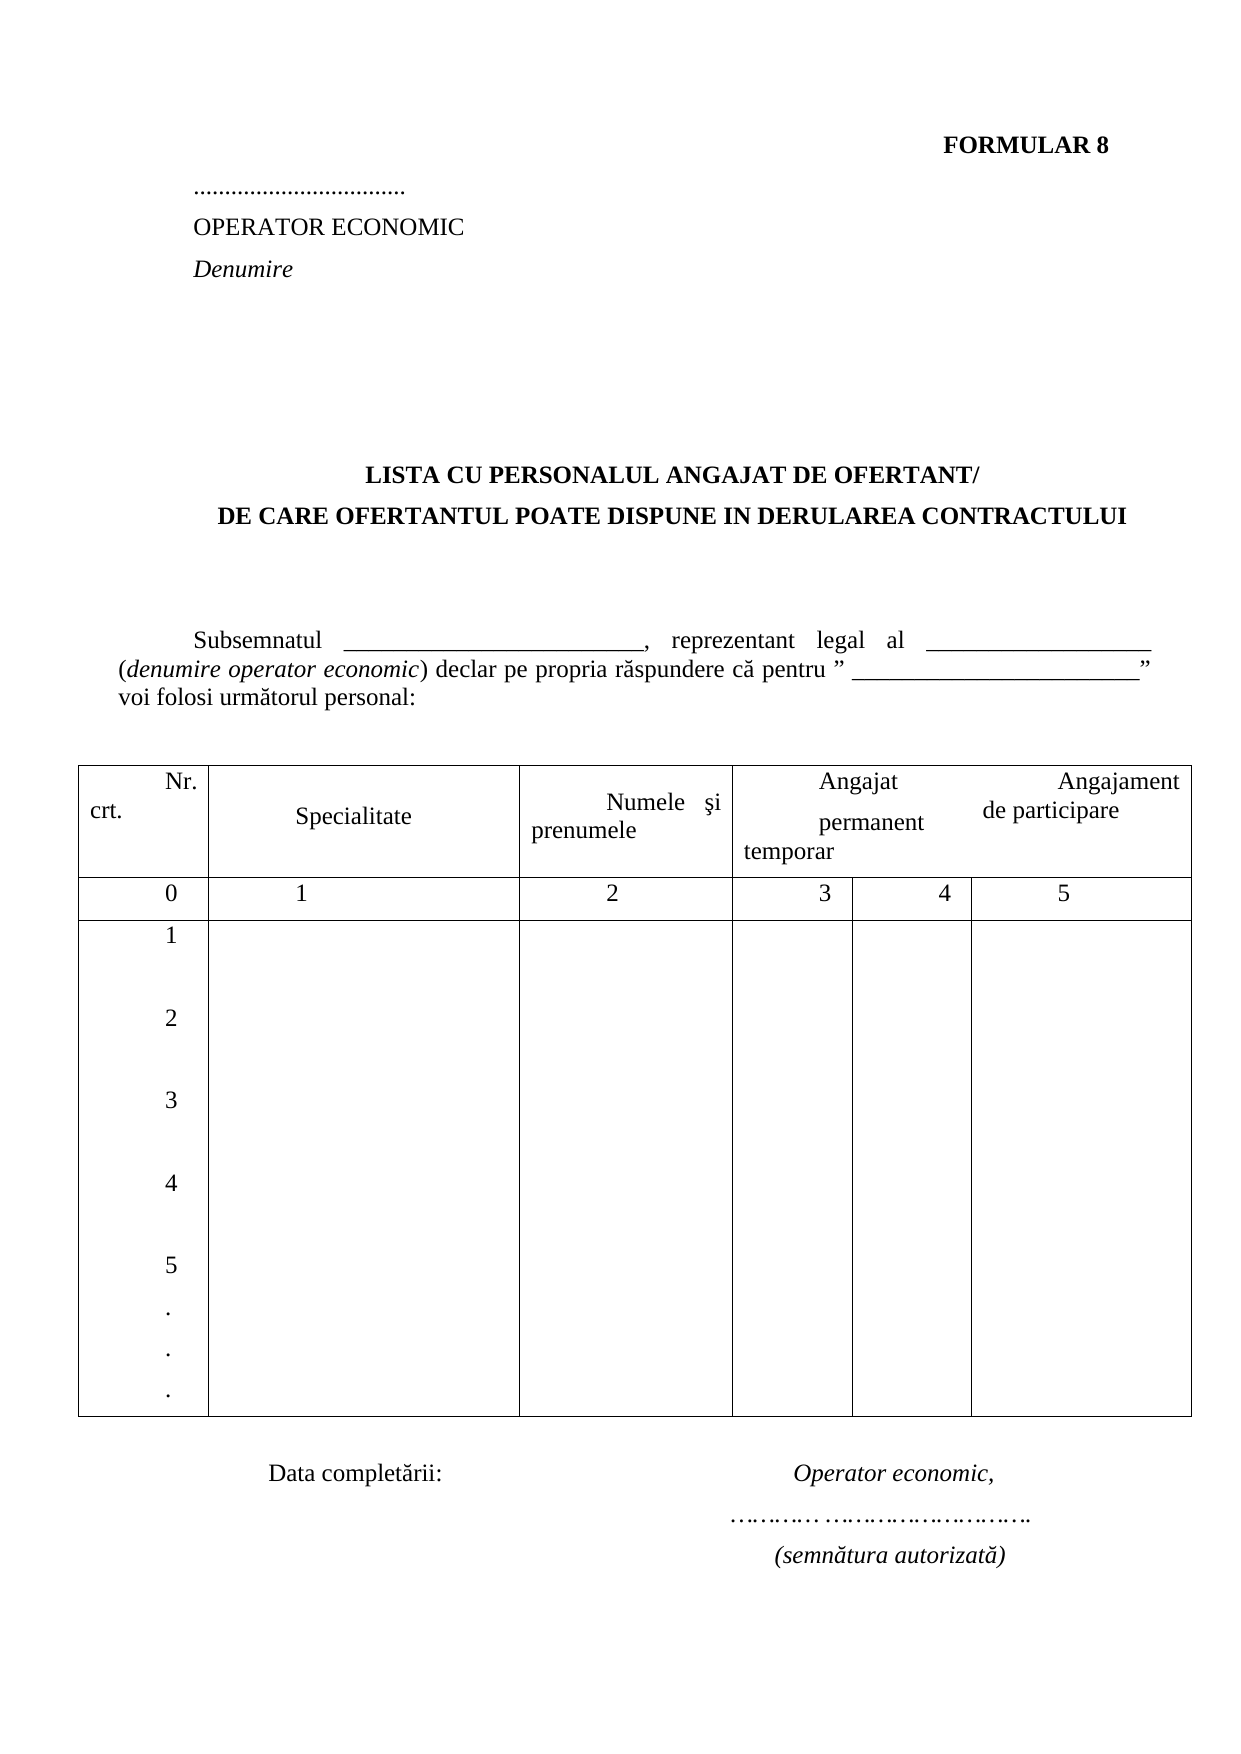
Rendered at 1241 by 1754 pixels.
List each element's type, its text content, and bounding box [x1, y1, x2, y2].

table_cell [853, 921, 971, 1416]
text FORMULAR 8 [868, 130, 1152, 159]
table_cell 5 [972, 878, 1191, 919]
text Subsemnatul ________________________, reprezentant legal al __________________ (denumire operator economic) declar pe propria răspundere că pentru ” _______________________” voi folosi următorul personal: [118, 625, 1152, 711]
table_cell [209, 921, 519, 1416]
table_header Nr. crt. [79, 766, 208, 877]
table_header Angajat permanent temporar [733, 766, 971, 877]
table_header Numele şi prenumele [520, 766, 732, 877]
text ………… ………………………. [118, 1499, 1152, 1528]
text LISTA CU PERSONALUL ANGAJAT DE OFERTANT/ [118, 460, 1152, 489]
table_header Specialitate [209, 766, 519, 877]
text .................................. [118, 171, 1152, 200]
table_cell 3 [733, 878, 852, 919]
table_cell 1 [209, 878, 519, 919]
table_cell 4 [853, 878, 971, 919]
text Data completării: Operator economic, [118, 1458, 1152, 1487]
table_cell [733, 921, 852, 1416]
text (semnătura autorizată) [118, 1540, 1152, 1569]
table_cell 0 [79, 878, 208, 919]
table_cell 1 2 3 4 5 . . . [79, 921, 208, 1416]
text OPERATOR ECONOMIC [118, 212, 1152, 241]
table_header Angajament de participare [971, 766, 1191, 877]
text DE CARE OFERTANTUL POATE DISPUNE IN DERULAREA CONTRACTULUI [118, 501, 1152, 530]
table_cell [520, 921, 732, 1416]
text Denumire [118, 254, 1152, 282]
table_cell [972, 921, 1191, 1416]
table_cell 2 [520, 878, 732, 919]
